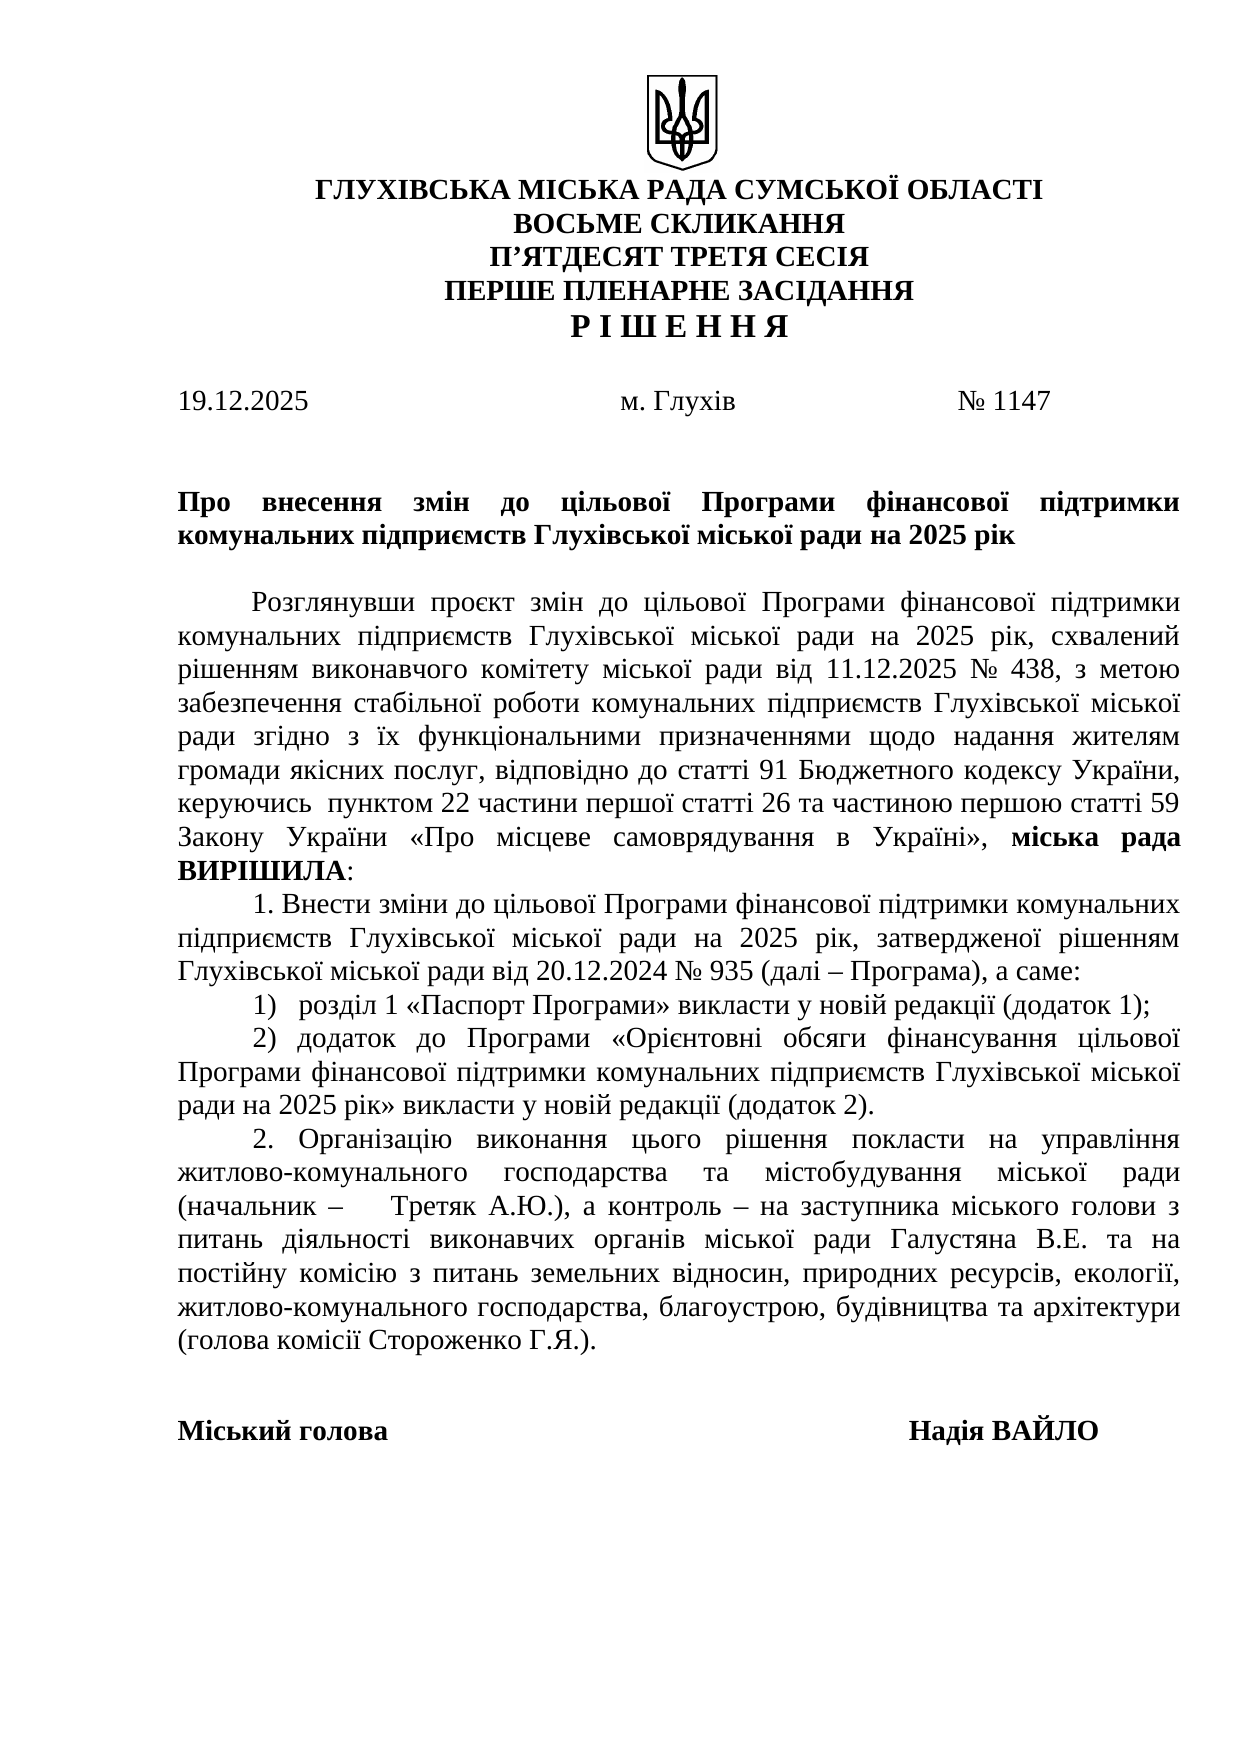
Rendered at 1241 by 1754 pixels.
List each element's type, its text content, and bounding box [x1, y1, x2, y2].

text 2. Організацію виконання цього рішення покласти на управління житлово-комунального господарства та містобудування міської ради (начальник – Третяк А.Ю.), а контроль – на заступника міського голови з питань діяльності виконавчих органів міської ради Галустяна В.Е. та на постійну комісію з питань земельних відносин, природних ресурсів, екології, житлово-комунального господарства, благоустрою, будівництва та архітектури (голова комісії Стороженко Г.Я.). [177, 1121, 1181, 1356]
text Розглянувши проєкт змін до цільової Програми фінансової підтримки комунальних підприємств Глухівської міської ради на 2025 рік, схвалений рішенням виконавчого комітету міської ради від 11.12.2025 № 438, з метою забезпечення стабільної роботи комунальних підприємств Глухівської міської ради згідно з їх функціональними призначеннями щодо надання жителям громади якісних послуг, відповідно до статті 91 Бюджетного кодексу України, керуючись пунктом 22 частини першої статті 26 та частиною першою статті 59 Закону України «Про місцеве самоврядування в Україні», міська рада ВИРІШИЛА: [177, 584, 1181, 752]
text ПЕРШЕ ПЛЕНАРНЕ ЗАСІДАННЯ [177, 273, 1181, 306]
text Р І Ш Е Н Н Я [177, 306, 1181, 345]
text 19.12.2025 м. Глухів № 1147 [177, 383, 1181, 417]
text 1. Внести зміни до цільової Програми фінансової підтримки комунальних підприємств Глухівської міської ради на 2025 рік, затвердженої рішенням Глухівської міської ради від 20.12.2024 № 935 (далі – Програма), а саме: [177, 886, 1181, 987]
text 1) розділ 1 «Паспорт Програми» викласти у новій редакції (додаток 1); [177, 987, 1181, 1020]
text Міський голова Надія ВАЙЛО [177, 1413, 1181, 1447]
text Розглянувши проєкт змін до цільової Програми фінансової підтримки комунальних підприємств Глухівської міської ради на 2025 рік, схвалений рішенням виконавчого комітету міської ради від 11.12.2025 № 438, з метою забезпечення стабільної роботи комунальних підприємств Глухівської міської ради згідно з їх функціональними призначеннями щодо надання жителям громади якісних послуг, відповідно до статті 91 Бюджетного кодексу України, керуючись пунктом 22 частини першої статті 26 та частиною першою статті 59 Закону України «Про місцеве самоврядування в Україні», міська рада ВИРІШИЛА: [177, 786, 1181, 886]
text ГЛУХІВСЬКА МІСЬКА РАДА СУМСЬКОЇ ОБЛАСТІ [177, 172, 1181, 206]
text ВОСЬМЕ СКЛИКАННЯ [177, 206, 1181, 239]
text П’ЯТДЕСЯТ ТРЕТЯ СЕСІЯ [177, 239, 1181, 273]
text Про внесення змін до цільової Програми фінансової підтримки комунальних підприємств Глухівської міської ради на 2025 рік [177, 484, 1181, 551]
picture [644, 73, 720, 173]
text 2) додаток до Програми «Орієнтовні обсяги фінансування цільової Програми фінансової підтримки комунальних підприємств Глухівської міської ради на 2025 рік» викласти у новій редакції (додаток 2). [177, 1020, 1181, 1121]
